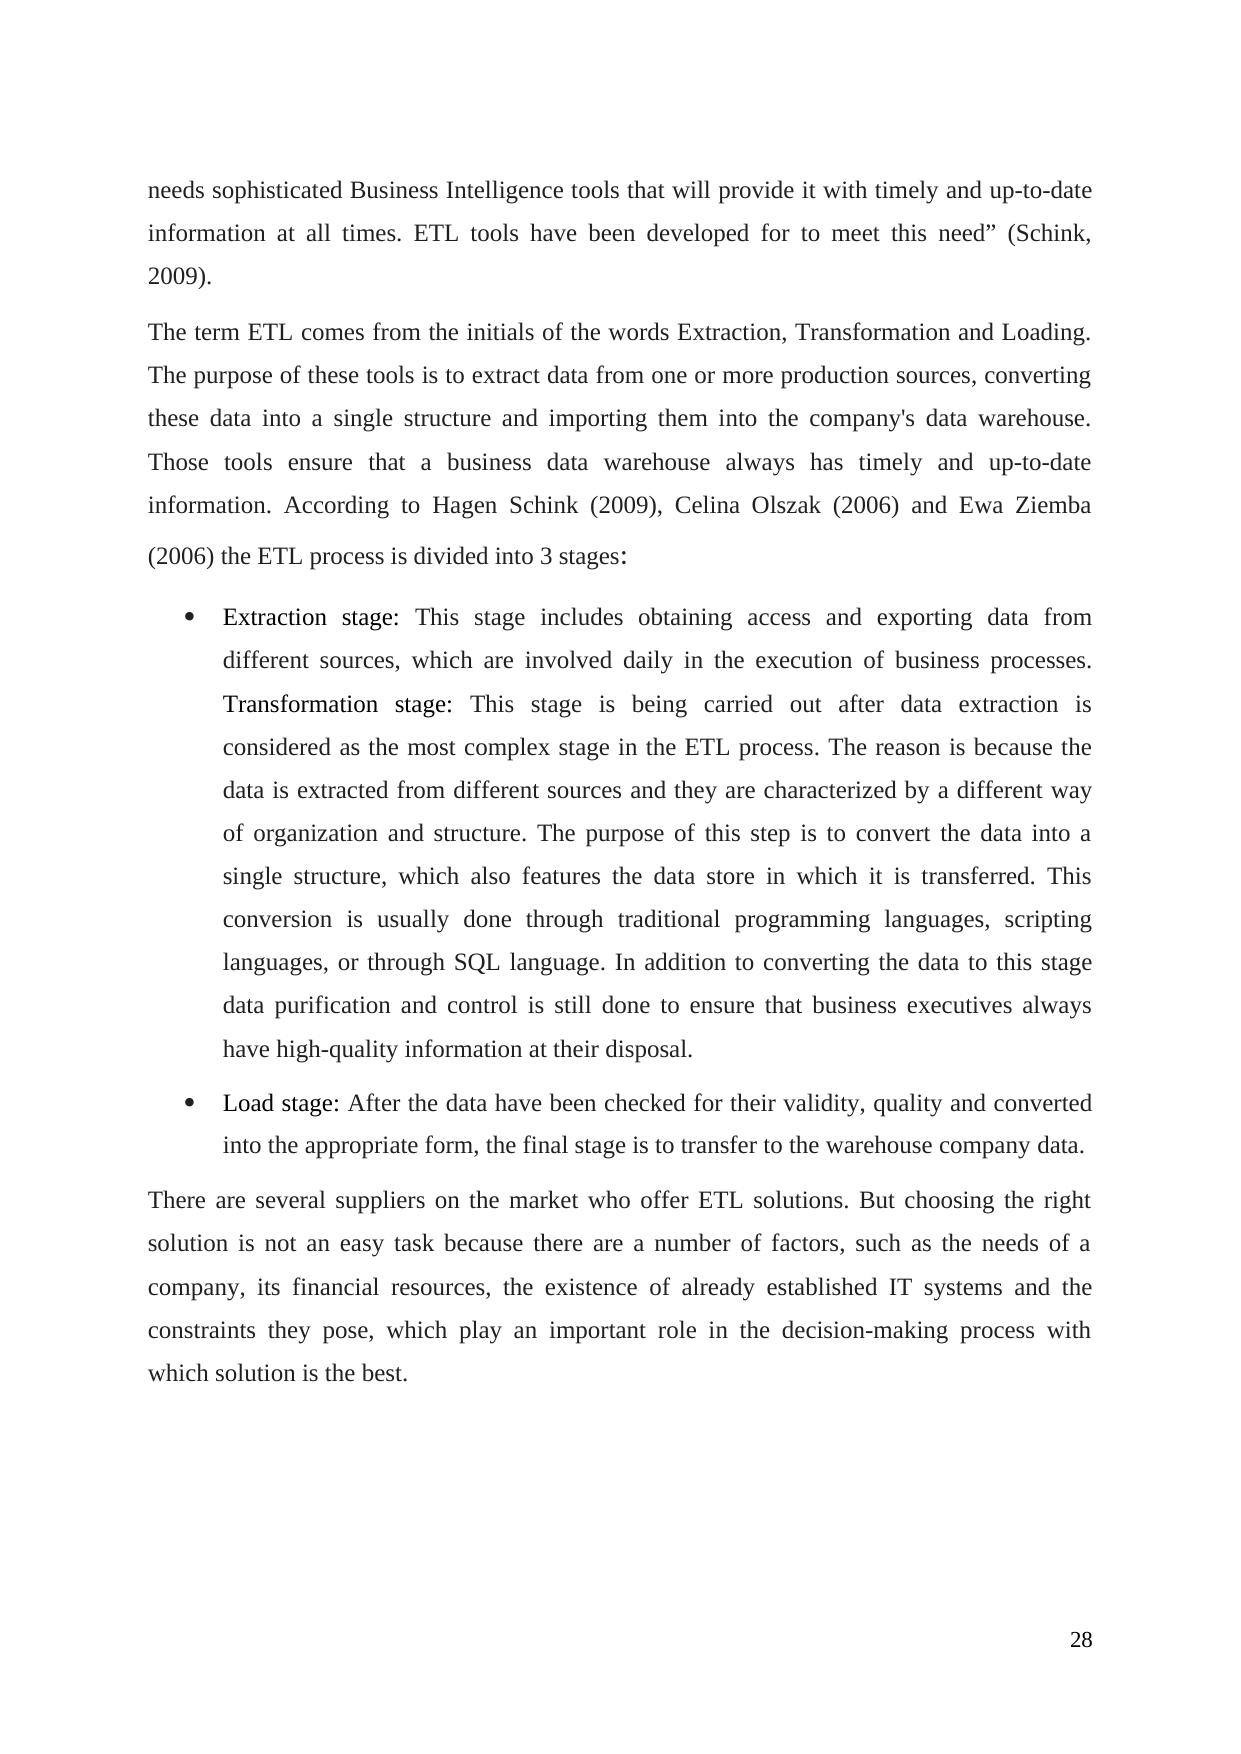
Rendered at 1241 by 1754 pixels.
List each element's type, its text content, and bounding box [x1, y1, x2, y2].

list Extraction stage: This stage includes obtaining access and exporting data from different sources, which are involved daily in the execution of business processes. Transformation stage: This stage is being carried out after data extraction is considered as the most complex stage in the ETL process. The reason is because the data is extracted from different sources and they are characterized by a different way of organization and structure. The purpose of this step is to convert the data into a single structure, which also features the data store in which it is transferred. This conversion is usually done through traditional programming languages, scripting languages, or through SQL language. In addition to converting the data to this stage data purification and control is still done to ensure that business executives always have high-quality information at their disposal. [185, 602, 1093, 1062]
text needs sophisticated Business Intelligence tools that will provide it with timely and up-to-date information at all times. ETL tools have been developed for to meet this need” (Schink, 2009). [148, 175, 1093, 290]
text There are several suppliers on the market who offer ETL solutions. But choosing the right solution is not an easy task because there are a number of factors, such as the needs of a company, its financial resources, the existence of already established IT systems and the constraints they pose, which play an important role in the decision-making process with which solution is the best. [148, 1185, 1093, 1387]
list Load stage: After the data have been checked for their validity, quality and converted into the appropriate form, the final stage is to transfer to the warehouse company data. [185, 1088, 1093, 1159]
text The term ETL comes from the initials of the words Extraction, Transformation and Loading. The purpose of these tools is to extract data from one or more production sources, converting these data into a single structure and importing them into the company's data warehouse. Those tools ensure that a business data warehouse always has timely and up-to-date information. According to Hagen Schink (2009), Celina Olszak (2006) and Ewa Ziemba (2006) the ETL process is divided into 3 stages: [148, 317, 1093, 572]
